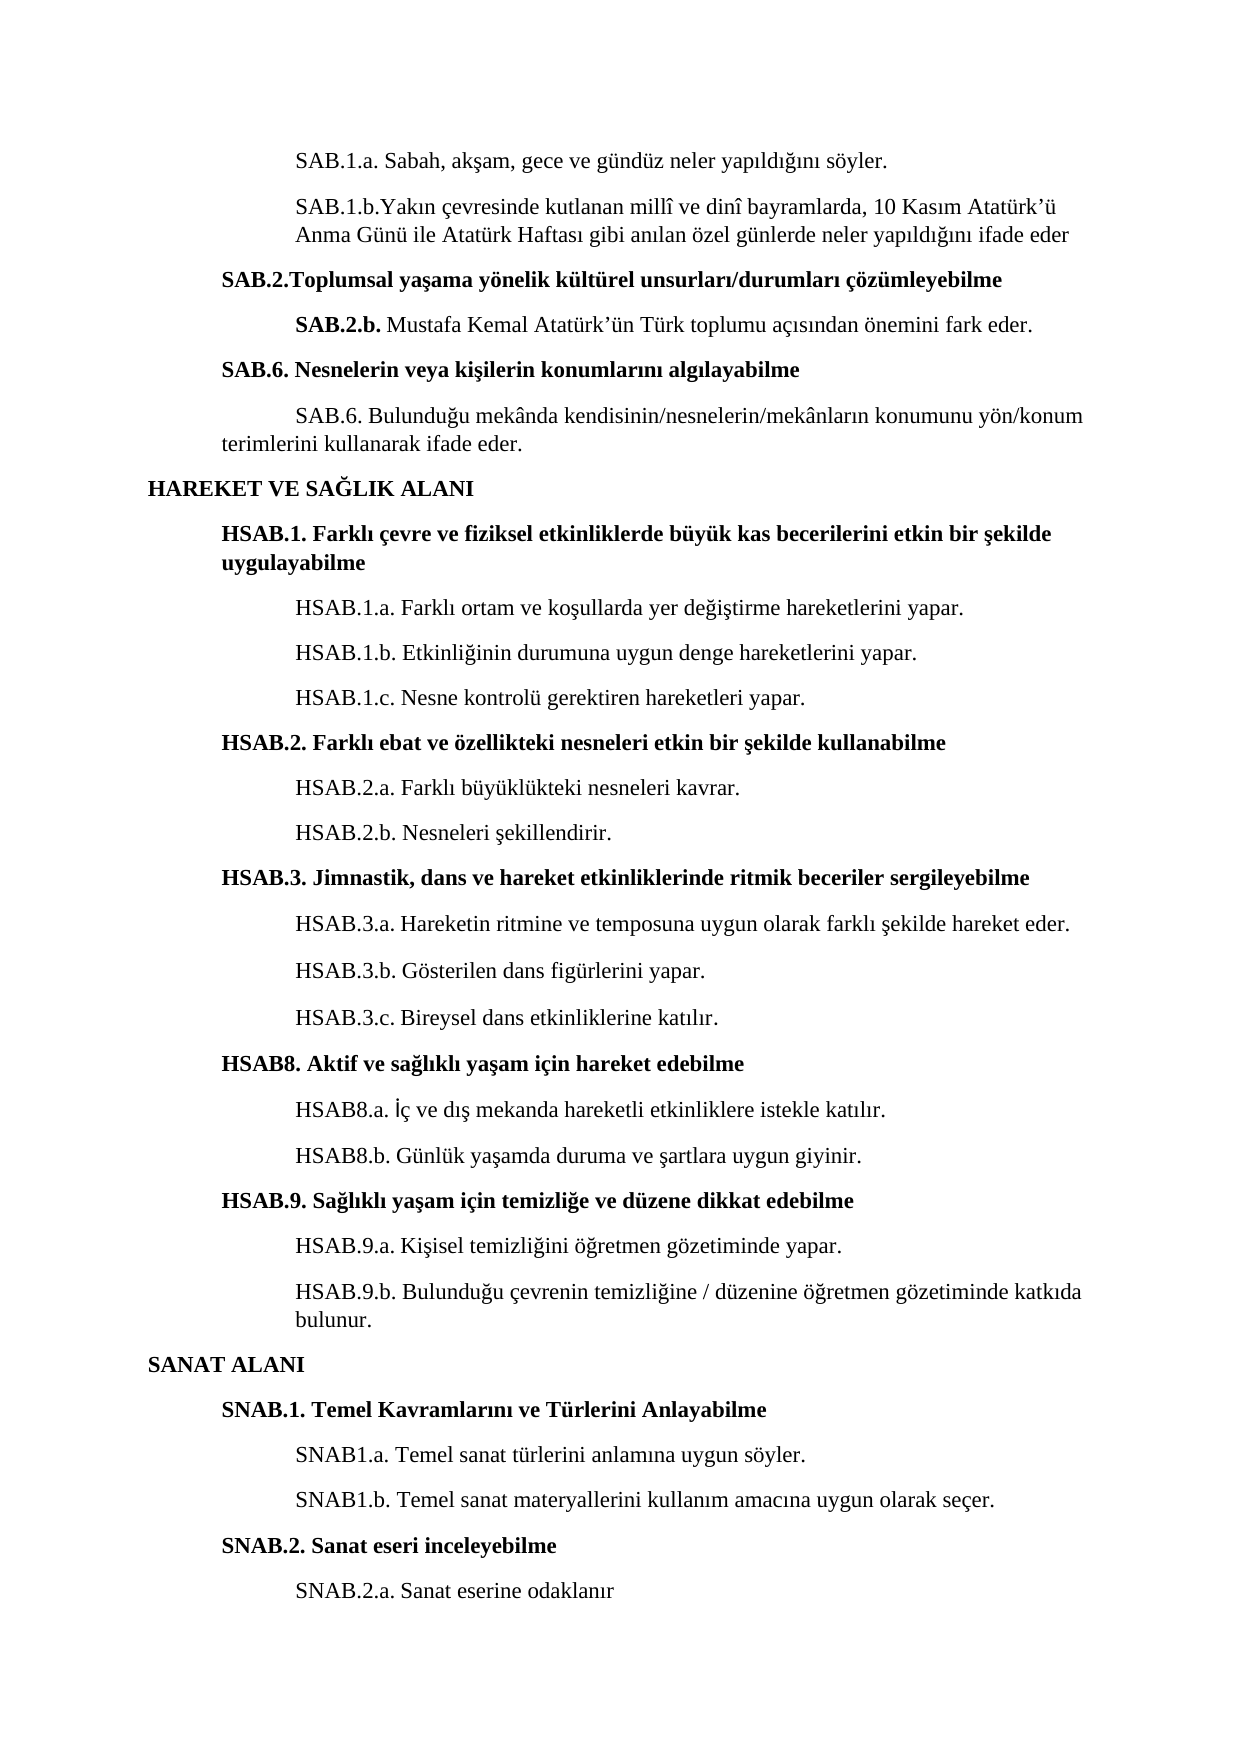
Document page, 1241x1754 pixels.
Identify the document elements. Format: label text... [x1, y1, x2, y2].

text HSAB8.a. İç ve dış mekanda hareketli etkinliklere istekle katılır. [221, 1095, 1093, 1123]
text HSAB.1.c. Nesne kontrolü gerektiren hareketleri yapar. [221, 684, 1093, 710]
text HSAB.1. Farklı çevre ve fiziksel etkinliklerde büyük kas becerilerini etkin bir şekilde uygulayabilme [221, 520, 1093, 575]
text SAB.6. Bulunduğu mekânda kendisinin/nesnelerin/mekânların konumunu yön/konum terimlerini kullanarak ifade eder. [221, 402, 1093, 456]
text SNAB1.b. Temel sanat materyallerini kullanım amacına uygun olarak seçer. [221, 1487, 1093, 1513]
text HSAB.2.b. Nesneleri şekillendirir. [221, 819, 1093, 846]
text SNAB.2.a. Sanat eserine odaklanır [295, 1577, 1093, 1603]
text SNAB.1. Temel Kavramlarını ve Türlerini Anlayabilme [148, 1396, 1093, 1423]
text HSAB.3.b. Gösterilen dans figürlerini yapar. [148, 956, 1093, 984]
text SAB.1.b.Yakın çevresinde kutlanan millî ve dinî bayramlarda, 10 Kasım Atatürk’ü Anma Günü ile Atatürk Haftası gibi anılan özel günlerde neler yapıldığını ifade eder [295, 193, 1093, 247]
text SAB.2.Toplumsal yaşama yönelik kültürel unsurları/durumları çözümleyebilme [148, 266, 1093, 293]
text SANAT ALANI [148, 1351, 1093, 1378]
text SNAB.2. Sanat eseri inceleyebilme [148, 1532, 1093, 1558]
text HSAB.2.a. Farklı büyüklükteki nesneleri kavrar. [221, 774, 1093, 801]
text SAB.6. Nesnelerin veya kişilerin konumlarını algılayabilme [148, 357, 1093, 383]
text HSAB.3.a. Hareketin ritmine ve temposuna uygun olarak farklı şekilde hareket eder. [221, 909, 1093, 938]
text HSAB.1.a. Farklı ortam ve koşullarda yer değiştirme hareketlerini yapar. [221, 594, 1093, 620]
text HSAB.2. Farklı ebat ve özellikteki nesneleri etkin bir şekilde kullanabilme [148, 729, 1093, 756]
text HSAB.9.b. Bulunduğu çevrenin temizliğine / düzenine öğretmen gözetiminde katkıda bulunur. [295, 1278, 1093, 1332]
text HAREKET VE SAĞLIK ALANI [148, 475, 1093, 502]
text HSAB8.b. Günlük yaşamda duruma ve şartlara uygun giyinir. [221, 1142, 1093, 1168]
text SAB.2.b. Mustafa Kemal Atatürk’ün Türk toplumu açısından önemini fark eder. [148, 311, 1093, 338]
text HSAB.3. Jimnastik, dans ve hareket etkinliklerinde ritmik beceriler sergileyebilme [148, 864, 1093, 891]
text HSAB8. Aktif ve sağlıklı yaşam için hareket edebilme [148, 1050, 1093, 1077]
text HSAB.9.a. Kişisel temizliğini öğretmen gözetiminde yapar. [221, 1232, 1093, 1259]
text HSAB.3.c. Bireysel dans etkinliklerine katılır. [148, 1003, 1093, 1031]
text HSAB.9. Sağlıklı yaşam için temizliğe ve düzene dikkat edebilme [148, 1187, 1093, 1214]
text SAB.1.a. Sabah, akşam, gece ve gündüz neler yapıldığını söyler. [221, 148, 1093, 174]
text HSAB.1.b. Etkinliğinin durumuna uygun denge hareketlerini yapar. [221, 639, 1093, 665]
text SNAB1.a. Temel sanat türlerini anlamına uygun söyler. [221, 1441, 1093, 1468]
